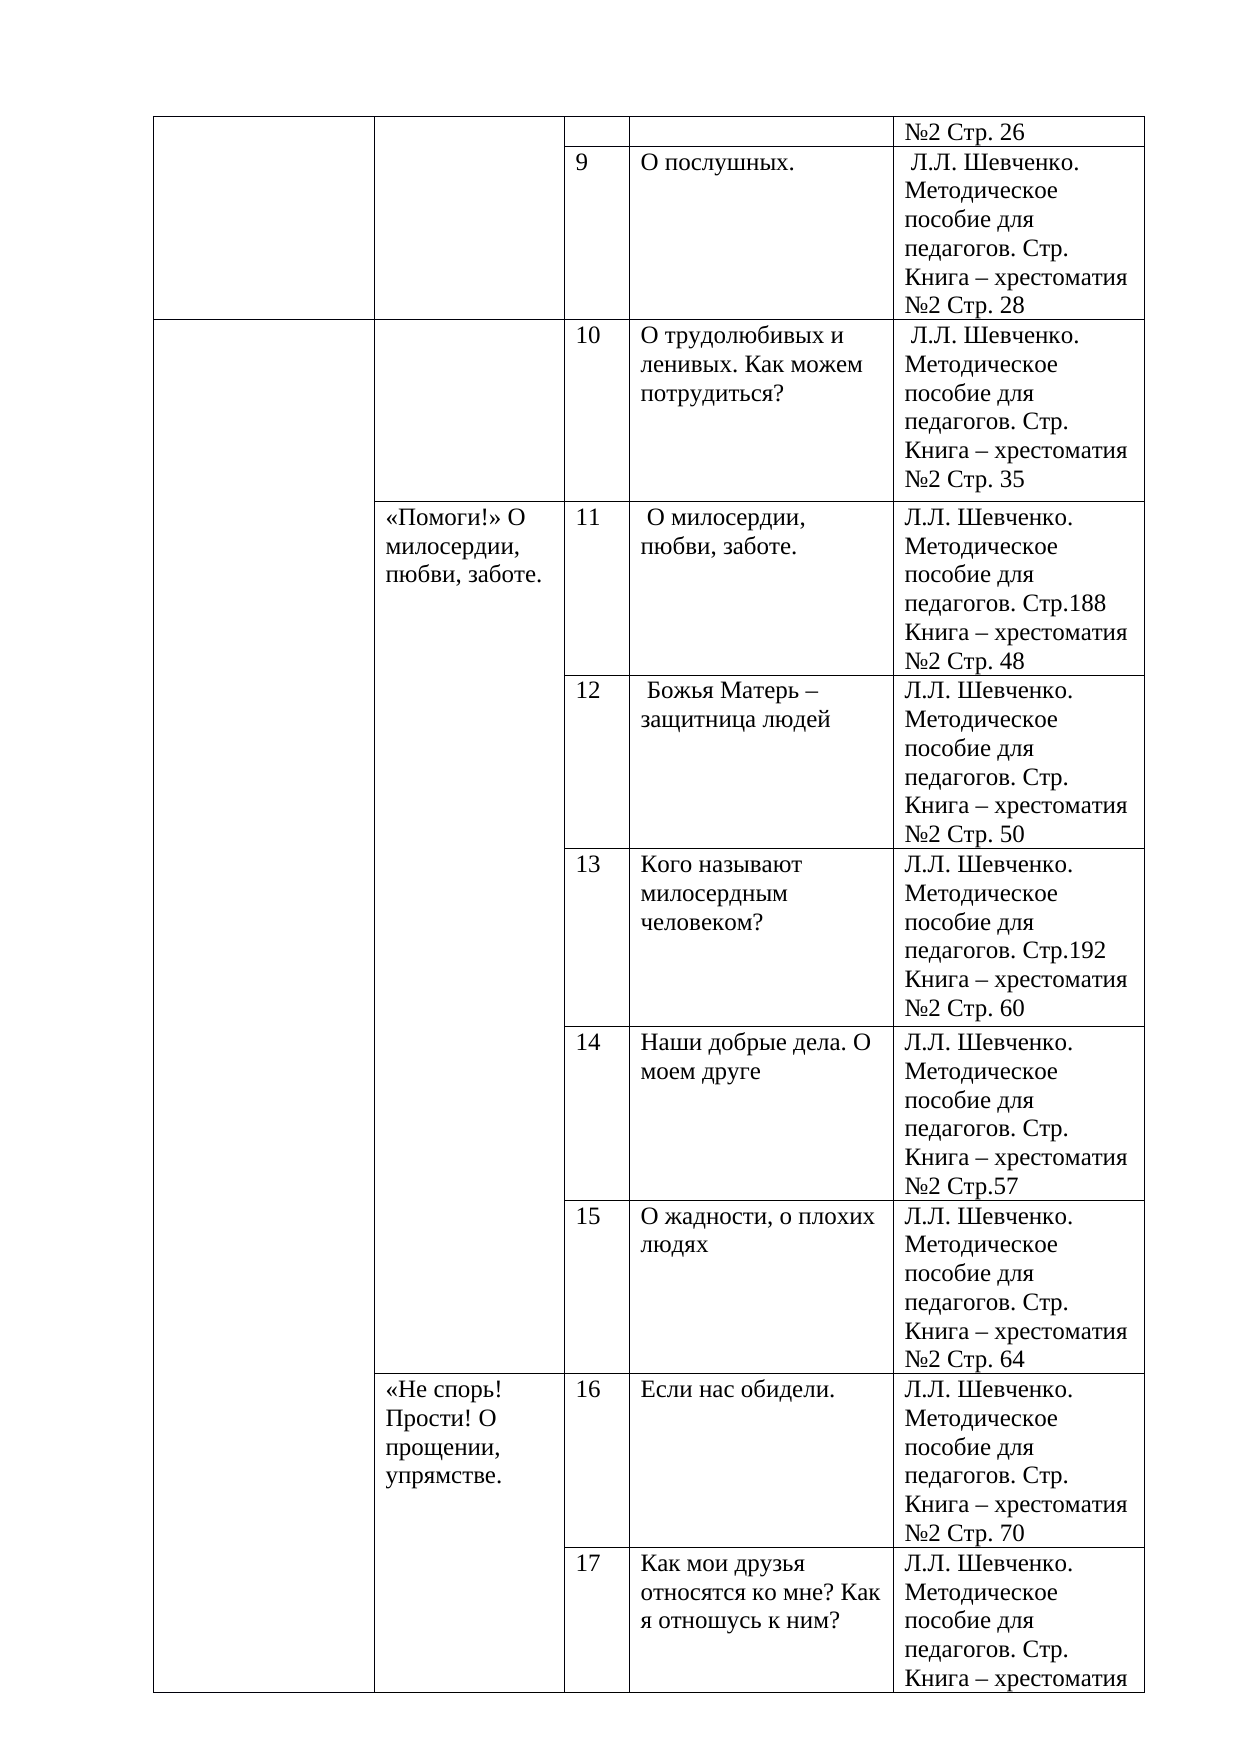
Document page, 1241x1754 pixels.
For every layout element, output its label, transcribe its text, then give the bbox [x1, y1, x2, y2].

table_cell О милосердии, пюбви, заботе. [630, 502, 893, 674]
table_cell Наши добрые дела. О моем друге [630, 1027, 893, 1200]
table_cell 16 [565, 1374, 629, 1547]
table_cell 14 [565, 1027, 629, 1200]
table_cell Л.Л. Шевченко. Методическое пособие для педагогов. Стр. Книга – хрестоматия №2 Стр. 28 [894, 147, 1144, 319]
table_cell Кого называют милосердным человеком? [630, 849, 893, 1026]
table_cell 11 [565, 502, 629, 674]
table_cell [630, 117, 893, 146]
table_cell Л.Л. Шевченко. Методическое пособие для педагогов. Стр.188 Книга – хрестоматия №2 Стр. 48 [894, 502, 1144, 674]
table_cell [375, 117, 564, 319]
table_cell О трудолюбивых и ленивых. Как можем потрудиться? [630, 320, 893, 501]
table_cell «Не спорь! Прости! О прощении, упрямстве. Будь скромным! Не хвастайся! Не кради, не обманывай! [375, 1374, 564, 1692]
table_cell Л.Л. Шевченко. Методическое пособие для педагогов. Стр.192 Книга – хрестоматия №2 Стр. 60 [894, 849, 1144, 1026]
table_cell 10 [565, 320, 629, 501]
table_cell Если нас обидели. [630, 1374, 893, 1547]
table_cell Л.Л. Шевченко. Методическое пособие для педагогов. Стр. Книга – хрестоматия №2 Стр. 70 [894, 1374, 1144, 1547]
table_cell Л.Л. Шевченко. Методическое пособие для педагогов. Стр. Книга – хрестоматия №2 Стр. 50 [894, 676, 1144, 848]
table_cell «Помоги!» О милосердии, пюбви, заботе. [375, 502, 564, 1373]
table_cell Л.Л. Шевченко. Методическое пособие для педагогов. Стр. Книга – хрестоматия №2 Стр. 64 [894, 1201, 1144, 1373]
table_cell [630, 1548, 893, 1692]
table_cell 9 [565, 147, 629, 319]
table_cell 17 [565, 1548, 629, 1692]
table_cell 8 [565, 117, 629, 146]
table_cell Л.Л. Шевченко. Методическое пособие для педагогов. Стр. Книга – хрестоматия №2 Стр.57 [894, 1027, 1144, 1200]
table_cell О жадности, о плохих людях [630, 1201, 893, 1373]
table_cell 13 [565, 849, 629, 1026]
table_cell О послушных. [630, 147, 893, 319]
table_cell Л.Л. Шевченко. Методическое пособие для педагогов. Стр. Книга – хрестоматия №2 Стр. 35 [894, 320, 1144, 501]
table_cell [375, 320, 564, 501]
table_cell 15 [565, 1201, 629, 1373]
table_cell Божья Матерь – защитница людей [630, 676, 893, 848]
table_cell [154, 320, 374, 1692]
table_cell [894, 117, 1144, 146]
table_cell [894, 1548, 1144, 1692]
table_cell 12 [565, 676, 629, 848]
